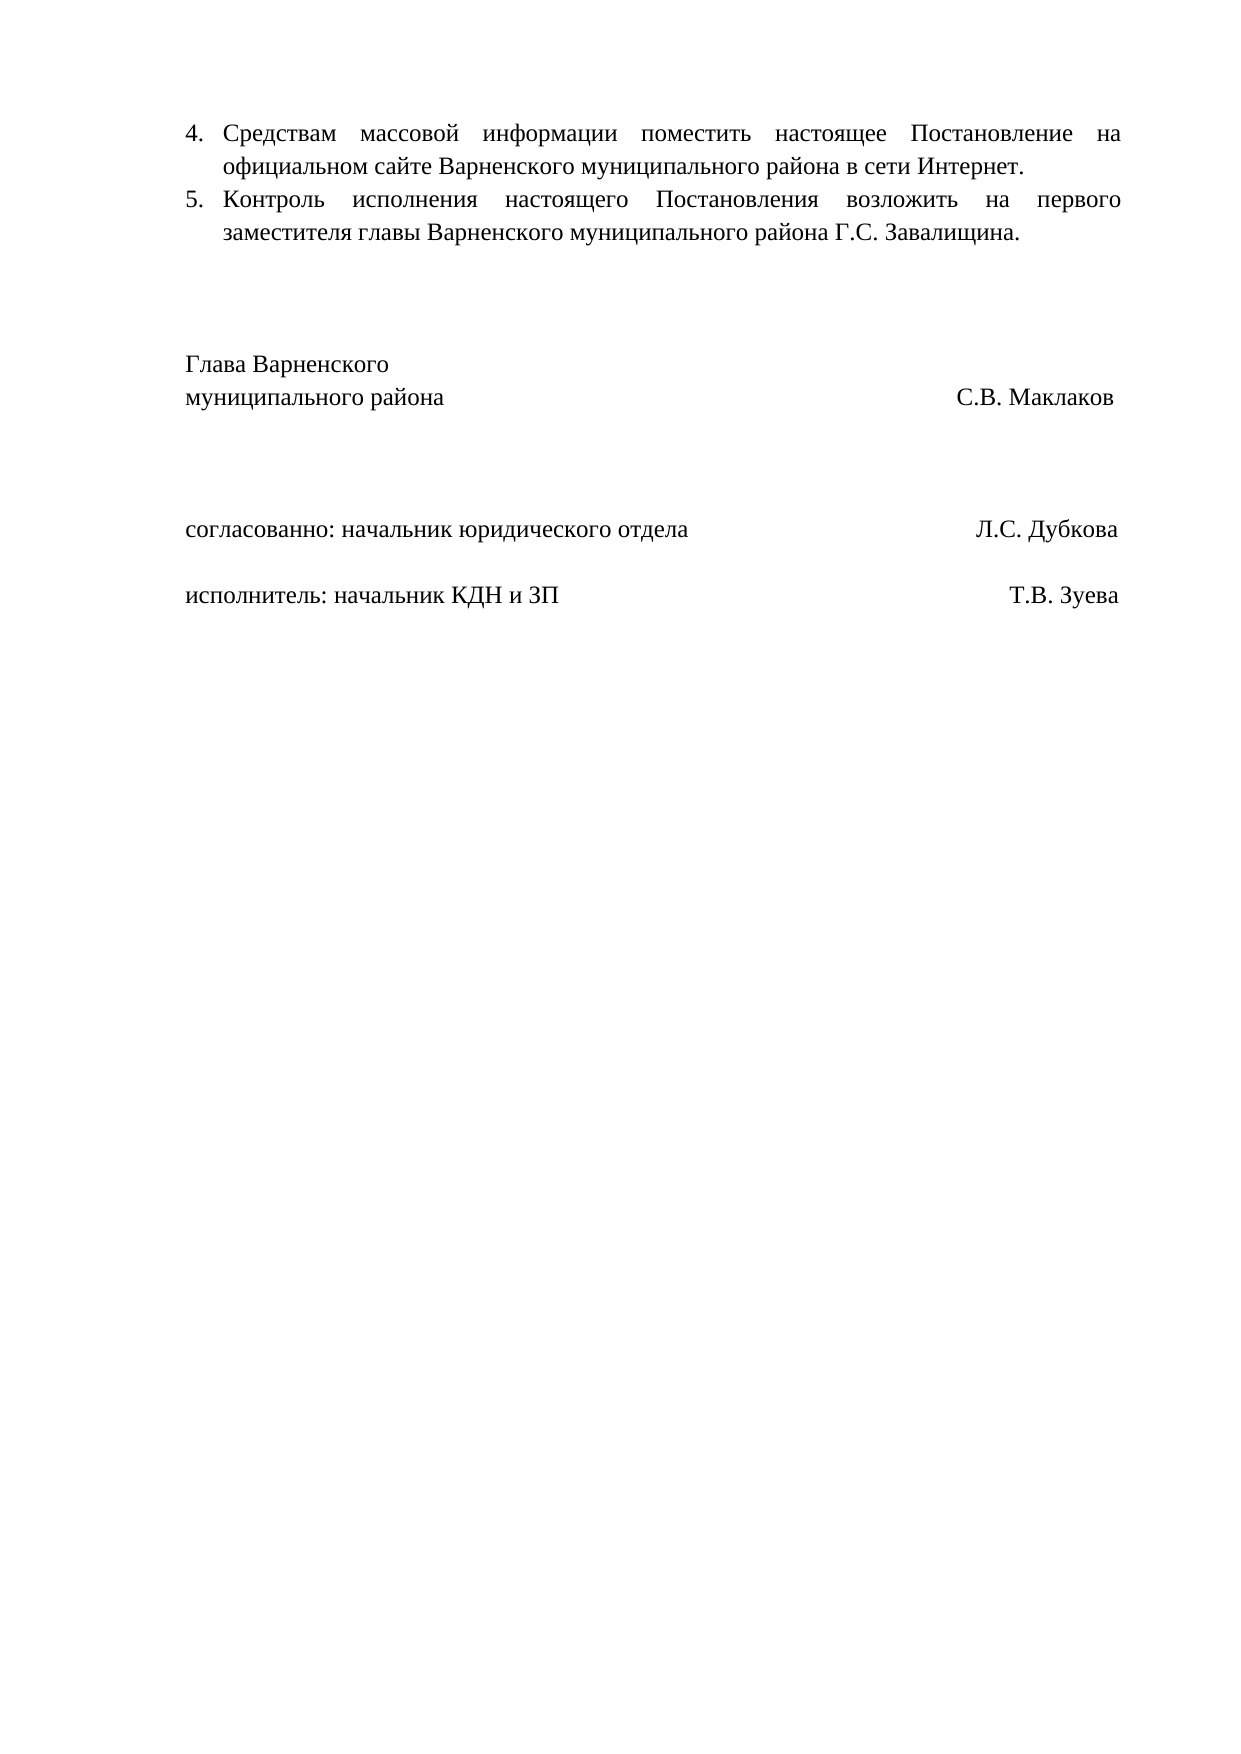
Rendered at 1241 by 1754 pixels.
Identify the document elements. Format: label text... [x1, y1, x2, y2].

text согласованно: начальник юридического отдела Л.С. Дубкова [185, 514, 1122, 543]
list Средствам массовой информации поместить настоящее Постановление на официальном сайте Варненского муниципального района в сети Интернет. [185, 118, 1122, 180]
text муниципального района С.В. Маклаков [185, 382, 1122, 411]
list Контроль исполнения настоящего Постановления возложить на первого заместителя главы Варненского муниципального района Г.С. Завалищина. [185, 184, 1122, 246]
text исполнитель: начальник КДН и ЗП Т.В. Зуева [185, 580, 1122, 609]
text Глава Варненского [185, 349, 1122, 378]
